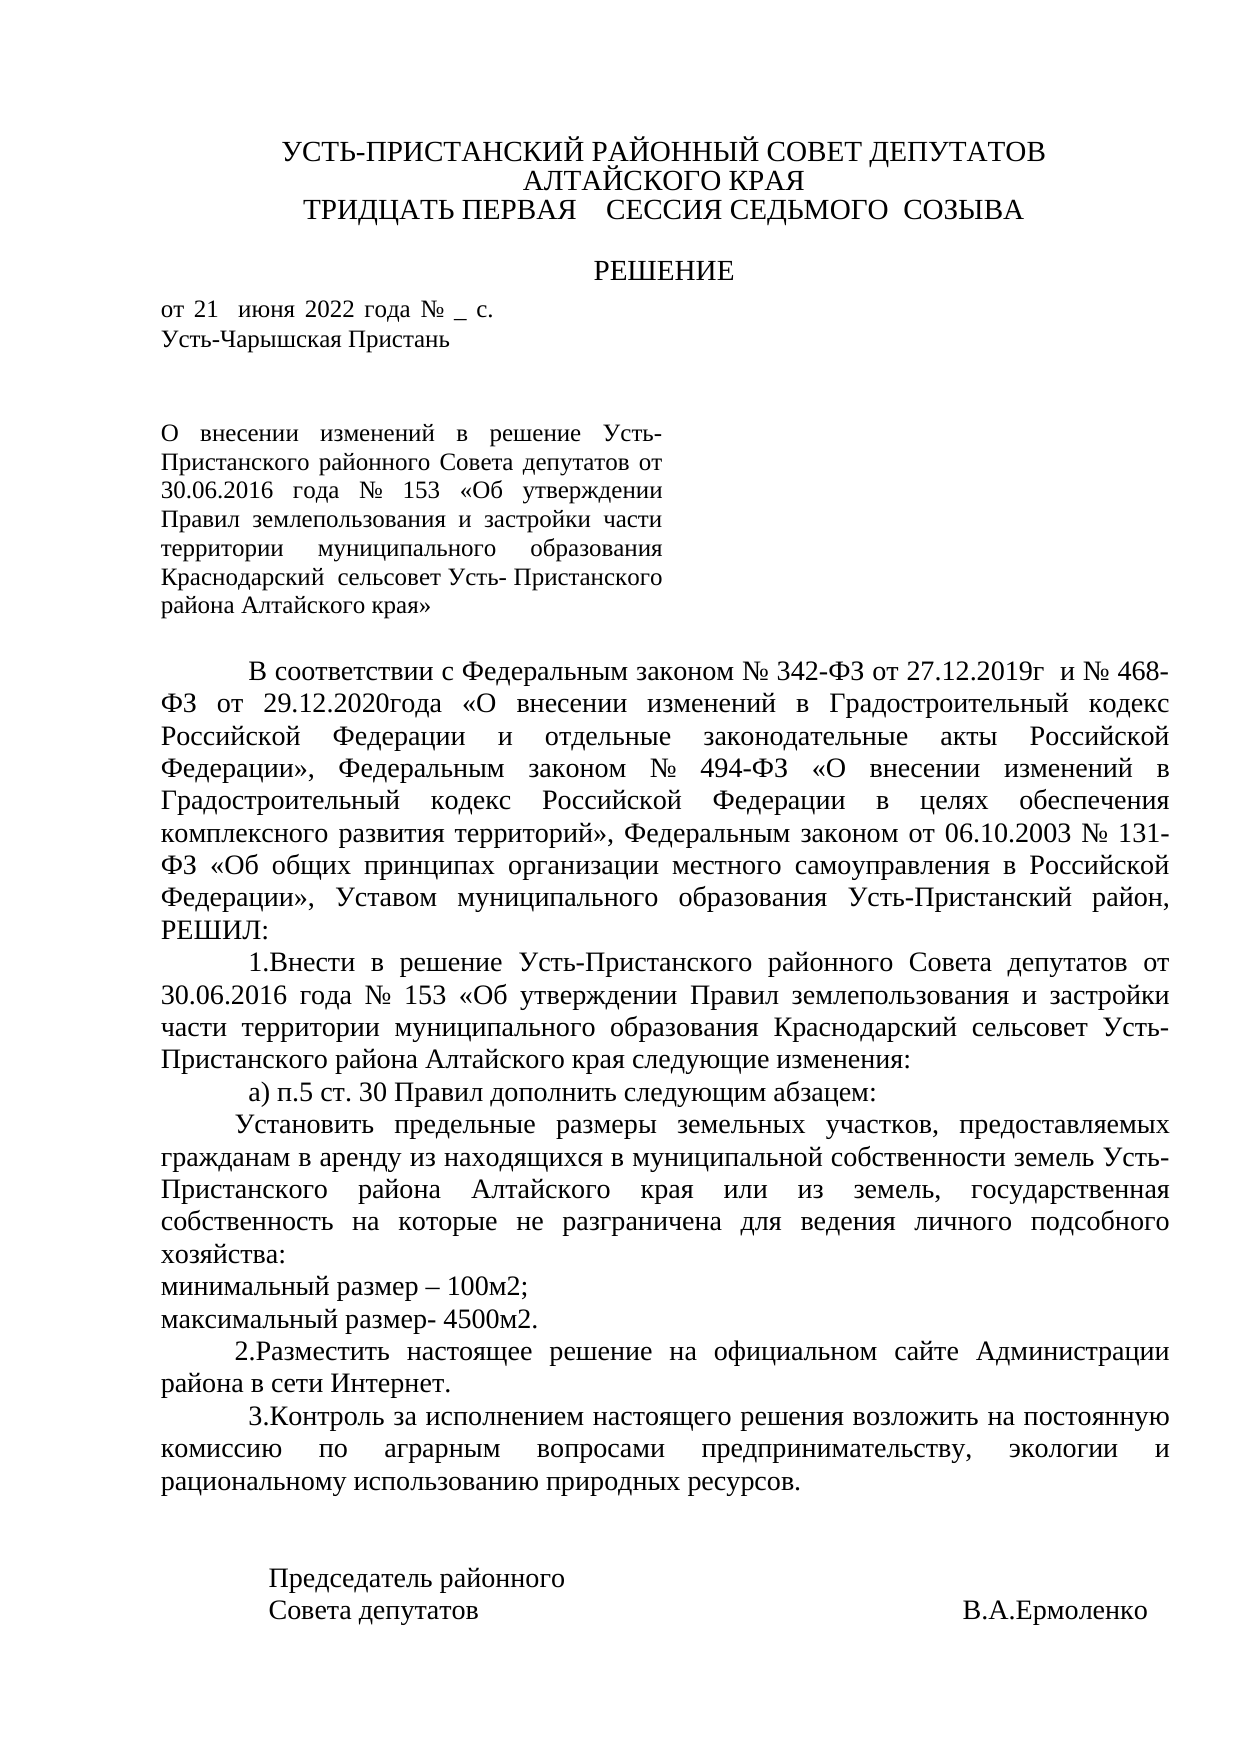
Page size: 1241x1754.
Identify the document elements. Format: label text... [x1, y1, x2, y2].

text Председатель районного Совета депутатов В.А.Ермоленко [161, 1561, 1171, 1626]
text УСТЬ-ПРИСТАНСКИЙ РАЙОННЫЙ СОВЕТ ДЕПУТАТОВ [161, 138, 1167, 167]
text ТРИДЦАТЬ ПЕРВАЯ СЕССИЯ СЕДЬМОГО СОЗЫВА [161, 196, 1167, 225]
text максимальный размер- 4500м2. [161, 1302, 1171, 1334]
text 3.Контроль за исполнением настоящего решения возложить на постоянную комиссию по аграрным вопросами предпринимательству, экологии и рациональному использованию природных ресурсов. [161, 1399, 1171, 1496]
text 1.Внести в решение Усть-Пристанского районного Совета депутатов от 30.06.2016 года № 153 «Об утверждении Правил землепользования и застройки части территории муниципального образования Краснодарский сельсовет Усть-Пристанского района Алтайского края следующие изменения: [161, 945, 1171, 1075]
text О внесении изменений в решение Усть-Пристанского районного Совета депутатов от 30.06.2016 года № 153 «Об утверждении Правил землепользования и застройки части территории муниципального образования Краснодарский сельсовет Усть- Пристанского района Алтайского края» [161, 418, 663, 619]
text 2.Разместить настоящее решение на официальном сайте Администрации района в сети Интернет. [161, 1334, 1171, 1399]
text Установить предельные размеры земельных участков, предоставляемых гражданам в аренду из находящихся в муниципальной собственности земель Усть-Пристанского района Алтайского края или из земель, государственная собственность на которые не разграничена для ведения личного подсобного хозяйства: [161, 1107, 1171, 1269]
text а) п.5 ст. 30 Правил дополнить следующим абзацем: [161, 1075, 1171, 1107]
text РЕШЕНИЕ [161, 225, 1167, 294]
text минимальный размер – 100м2; [161, 1269, 1171, 1302]
text АЛТАЙСКОГО КРАЯ [161, 167, 1167, 196]
text В соответствии с Федеральным законом № 342-ФЗ от 27.12.2019г и № 468-ФЗ от 29.12.2020года «О внесении изменений в Градостроительный кодекс Российской Федерации и отдельные законодательные акты Российской Федерации», Федеральным законом № 494-ФЗ «О внесении изменений в Градостроительный кодекс Российской Федерации в целях обеспечения комплексного развития территорий», Федеральным законом от 06.10.2003 № 131-ФЗ «Об общих принципах организации местного самоуправления в Российской Федерации», Уставом муниципального образования Усть-Пристанский район, РЕШИЛ: [161, 654, 1171, 945]
text от 21 июня 2022 года № _ с. Усть-Чарышская Пристань [161, 294, 494, 353]
